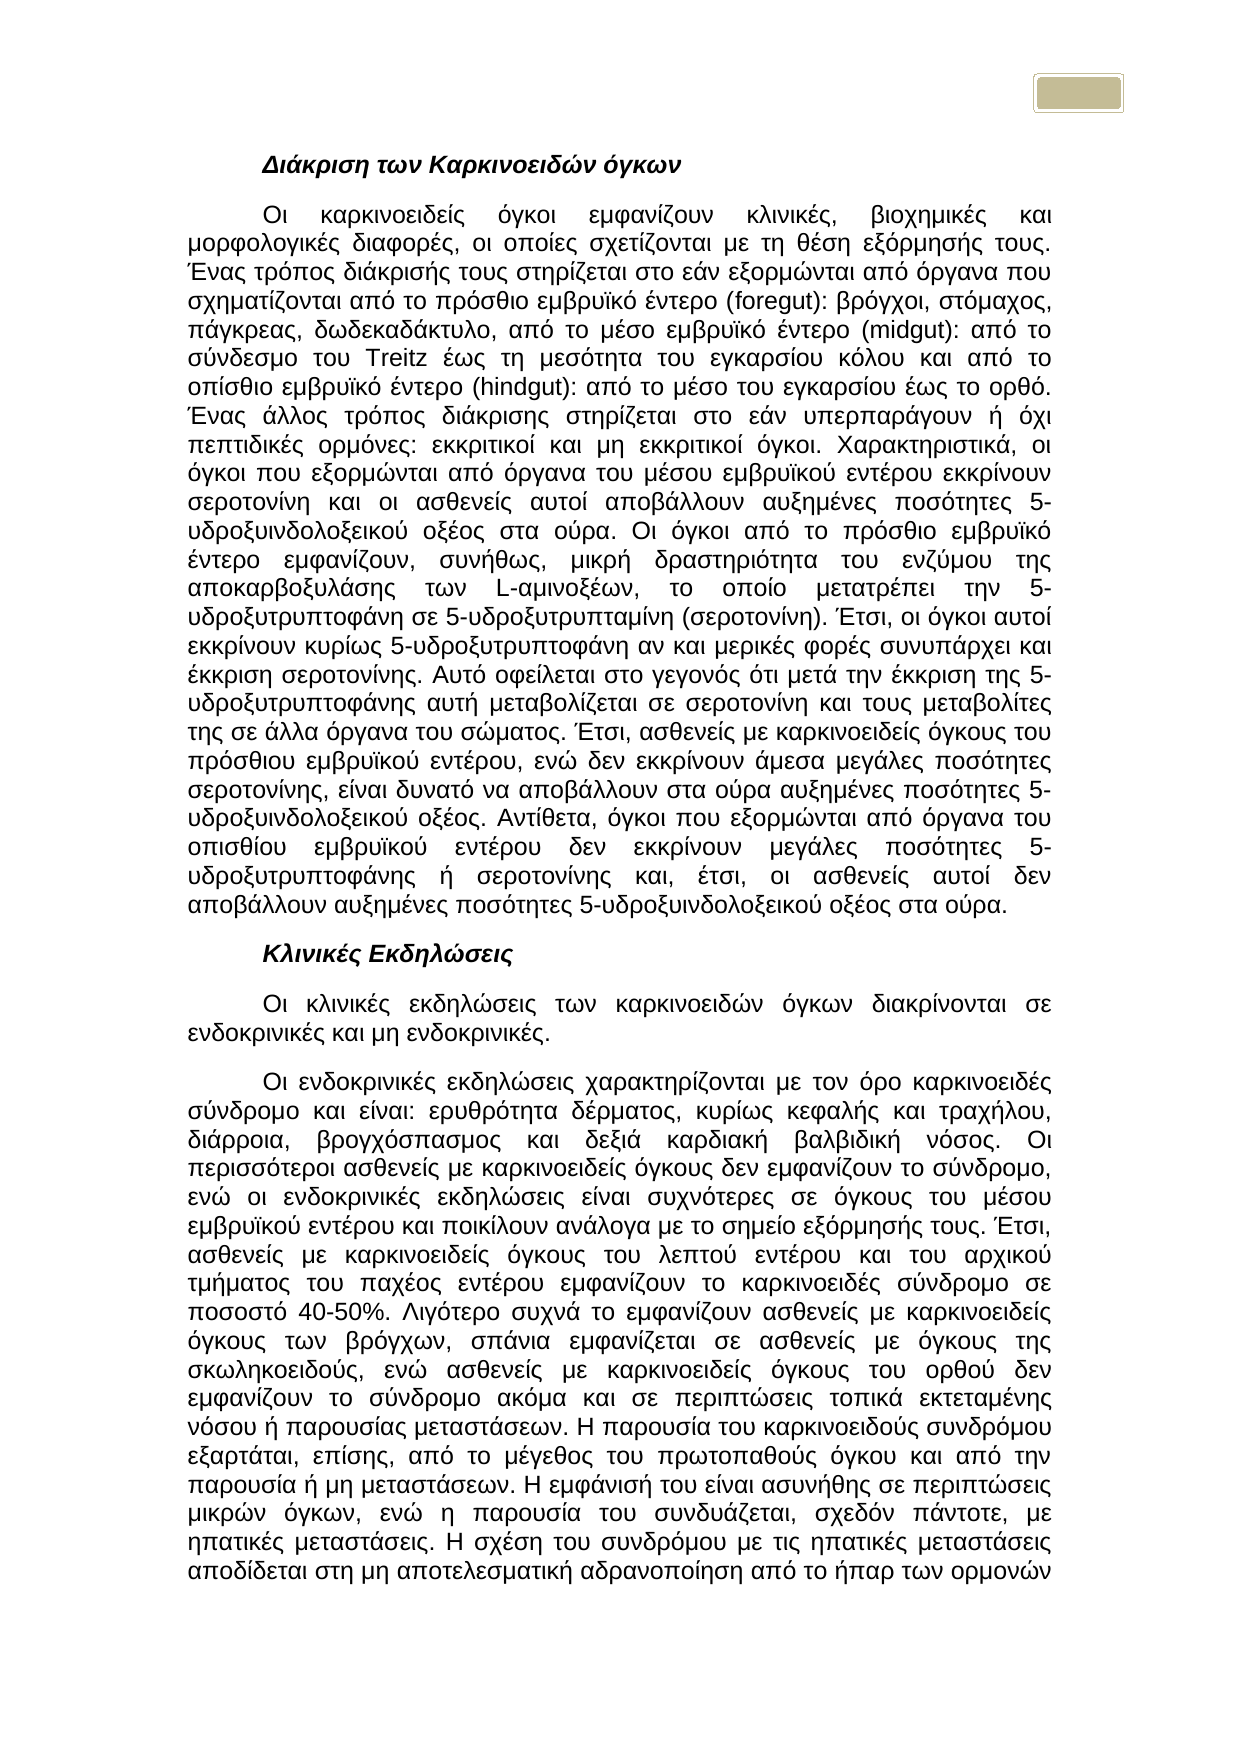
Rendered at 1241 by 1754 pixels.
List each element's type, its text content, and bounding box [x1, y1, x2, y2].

text Διάκριση των Καρκινοειδών όγκων [187, 150, 1053, 179]
text Κλινικές Εκδηλώσεις [187, 939, 1053, 968]
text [187, 1067, 1053, 1584]
text Οι κλινικές εκδηλώσεις των καρκινοειδών όγκων διακρίνονται σε ενδοκρινικές και μη ενδοκρινικές. [187, 989, 1053, 1046]
text Οι καρκινοειδείς όγκοι εμφανίζουν κλινικές, βιοχημικές και μορφολογικές διαφορές, οι οποίες σχετίζονται με τη θέση εξόρμησής τους. Ένας τρόπος διάκρισής τους στηρίζεται στο εάν εξορμώνται από όργανα που σχηματίζονται από το πρόσθιο εμβρυϊκό έντερο (foregut): βρόγχοι, στόμαχος, πάγκρεας, δωδεκαδάκτυλο, από το μέσο εμβρυϊκό έντερο (midgut): από το σύνδεσμο του Treitz έως τη μεσότητα του εγκαρσίου κόλου και από το οπίσθιο εμβρυϊκό έντερο (hindgut): από το μέσο του εγκαρσίου έως το ορθό. Ένας άλλος τρόπος διάκρισης στηρίζεται στο εάν υπερπαράγουν ή όχι πεπτιδικές ορμόνες: εκκριτικοί και μη εκκριτικοί όγκοι. Χαρακτηριστικά, οι όγκοι που εξορμώνται από όργανα του μέσου εμβρυϊκού εντέρου εκκρίνουν σεροτονίνη και οι ασθενείς αυτοί αποβάλλουν αυξημένες ποσότητες 5-υδροξυινδολοξεικού οξέος στα ούρα. Οι όγκοι από το πρόσθιο εμβρυϊκό έντερο εμφανίζουν, συνήθως, μικρή δραστηριότητα του ενζύμου της αποκαρβοξυλάσης των L-αμινοξέων, το οποίο μετατρέπει την 5-υδροξυτρυπτοφάνη σε 5-υδροξυτρυπταμίνη (σεροτονίνη). Έτσι, οι όγκοι αυτοί εκκρίνουν κυρίως 5-υδροξυτρυπτοφάνη αν και μερικές φορές συνυπάρχει και έκκριση σεροτονίνης. Αυτό οφείλεται στο γεγονός ότι μετά την έκκριση της 5-υδροξυτρυπτοφάνης αυτή μεταβολίζεται σε σεροτονίνη και τους μεταβολίτες της σε άλλα όργανα του σώματος. Έτσι, ασθενείς με καρκινοειδείς όγκους του πρόσθιου εμβρυϊκού εντέρου, ενώ δεν εκκρίνουν άμεσα μεγάλες ποσότητες σεροτονίνης, είναι δυνατό να αποβάλλουν στα ούρα αυξημένες ποσότητες 5-υδροξυινδολοξεικού οξέος. Αντίθετα, όγκοι που εξορμώνται από όργανα του οπισθίου εμβρυϊκού εντέρου δεν εκκρίνουν μεγάλες ποσότητες 5-υδροξυτρυπτοφάνης ή σεροτονίνης και, έτσι, οι ασθενείς αυτοί δεν αποβάλλουν αυξημένες ποσότητες 5-υδροξυινδολοξεικού οξέος στα ούρα. [187, 199, 1053, 918]
